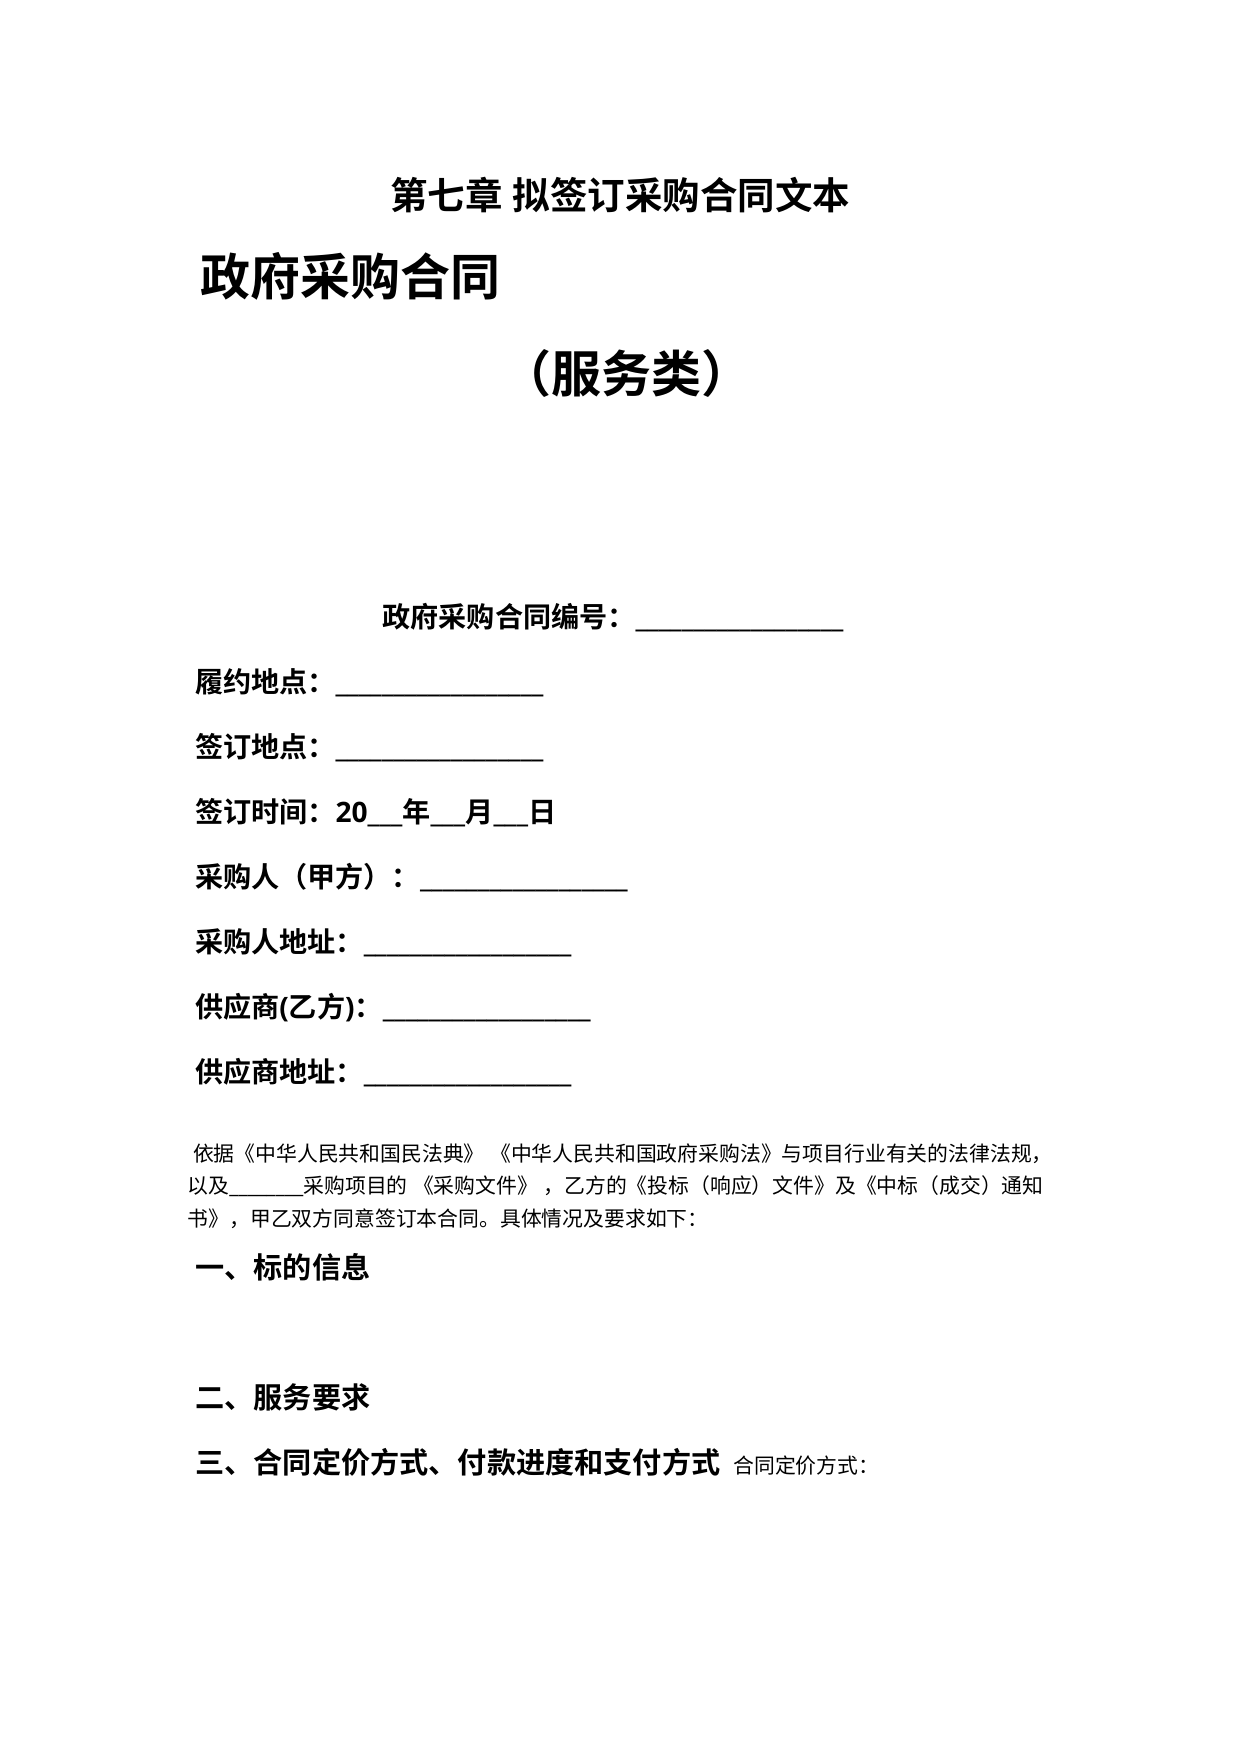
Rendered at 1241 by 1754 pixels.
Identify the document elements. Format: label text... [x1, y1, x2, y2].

text 依据《中华人民共和国民法典》 《中华人民共和国政府采购法》与项目行业有关的法律法规，以及________采购项目的 《采购文件》 ，乙方的《投标（响应）文件》及《中标（成交）通知书》，甲乙双方同意签订本合同。具体情况及要求如下： [187, 1137, 1053, 1234]
text 二、服务要求 [187, 1364, 1053, 1429]
text 采购人（甲方）：__________________ [187, 844, 1053, 909]
text 采购人地址：__________________ [187, 909, 1053, 974]
text 签订地点：__________________ [187, 714, 1053, 779]
text 供应商地址：__________________ [187, 1039, 1053, 1104]
text 政府采购合同 [187, 227, 1053, 324]
text 一、标的信息 [187, 1234, 1053, 1299]
text 政府采购合同编号：__________________ [375, 584, 1053, 649]
text 签订时间：20___年___月___日 [187, 779, 1053, 844]
text （服务类） [187, 324, 1053, 584]
text 第七章 拟签订采购合同文本 [187, 162, 1053, 227]
text 三、合同定价方式、付款进度和支付方式 合同定价方式： [187, 1429, 1053, 1494]
text 履约地点：__________________ [187, 649, 1053, 714]
text 供应商(乙方)：__________________ [187, 974, 1053, 1039]
